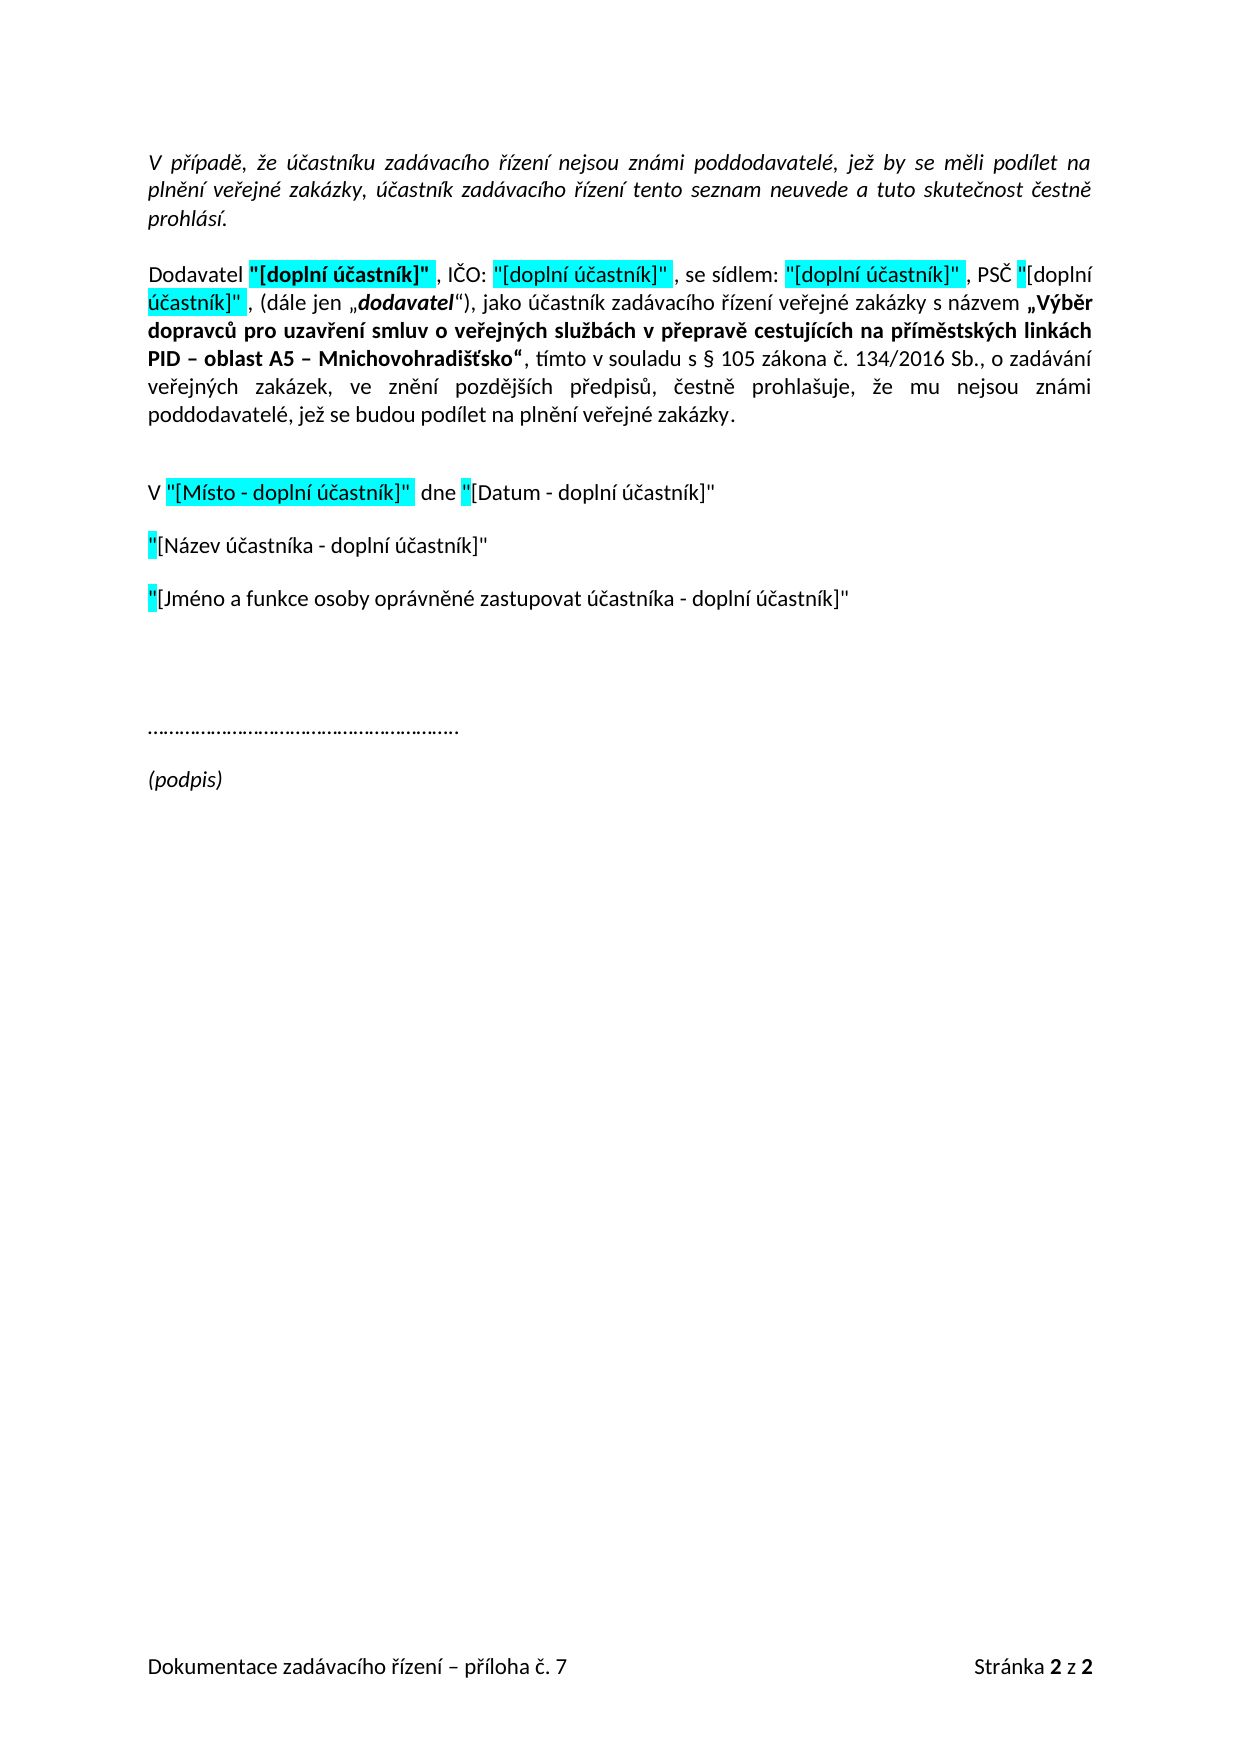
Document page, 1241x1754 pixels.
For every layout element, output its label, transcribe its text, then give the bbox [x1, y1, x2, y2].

text ………………………………………………….. [148, 712, 1093, 740]
text Dodavatel , IČO: , se sídlem: , PSČ , (dále jen „dodavatel“), jako účastník zadávacího řízení veřejné zakázky s názvem „Výběr dopravců pro uzavření smluv o veřejných službách v přepravě cestujících na příměstských linkách PID – oblast A5 – Mnichovohradišťsko“, tímto v souladu s § 105 zákona č. 134/2016 Sb., o zadávání veřejných zakázek, ve znění pozdějších předpisů, čestně prohlašuje, že mu nejsou známi poddodavatelé, jež se budou podílet na plnění veřejné zakázky. [148, 260, 1093, 428]
text V dne [415, 478, 461, 506]
text V případě, že účastníku zadávacího řízení nejsou známi poddodavatelé, jež by se měli podílet na plnění veřejné zakázky, účastník zadávacího řízení tento seznam neuvede a tuto skutečnost čestně prohlásí. [148, 148, 1093, 232]
text V dne [471, 478, 1093, 506]
text V dne [148, 478, 166, 506]
text (podpis) [148, 765, 1093, 793]
